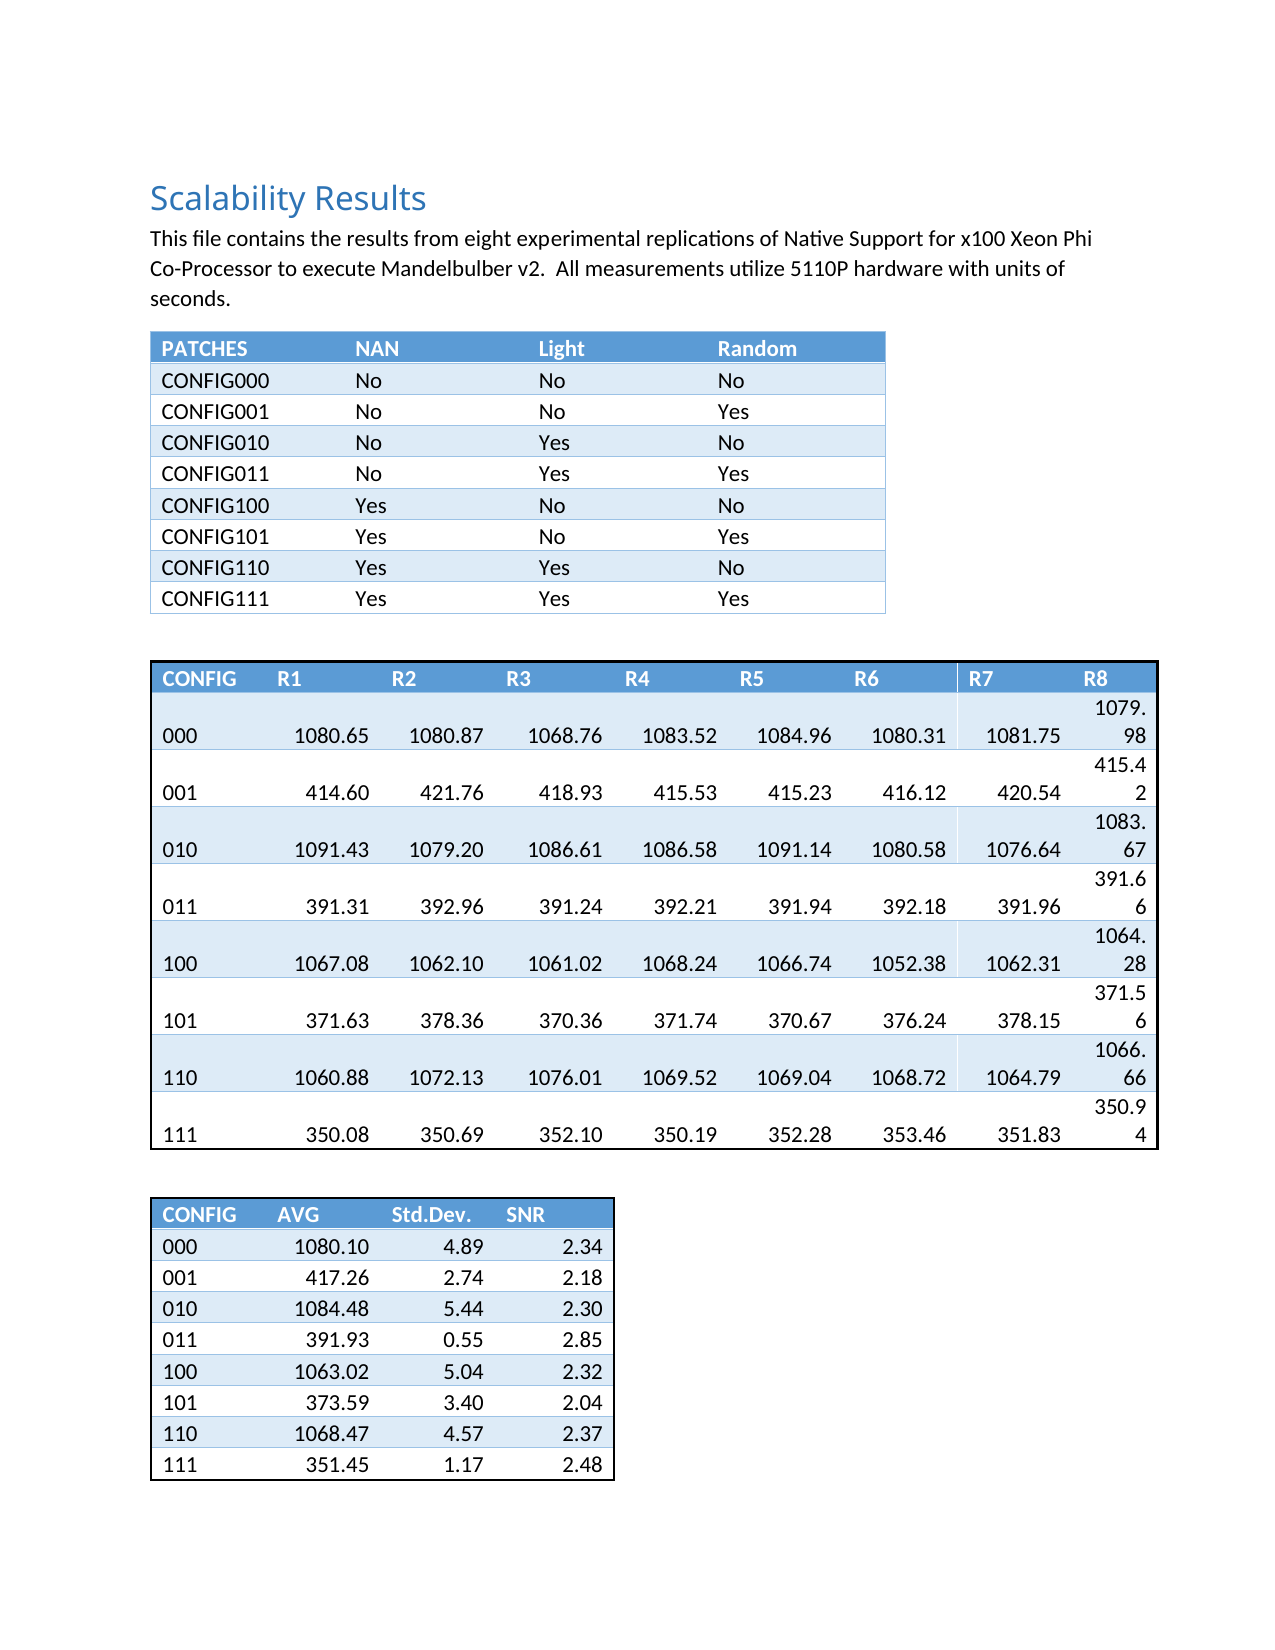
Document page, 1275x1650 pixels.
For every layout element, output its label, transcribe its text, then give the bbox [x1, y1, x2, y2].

table_cell No [706, 551, 885, 581]
table_cell 1068.24 [614, 921, 728, 977]
table_cell 101 [152, 978, 266, 1034]
table_cell 1067.08 [266, 921, 380, 977]
table_cell 1.17 [380, 1448, 495, 1478]
table_cell No [706, 426, 885, 456]
table_cell 2.18 [495, 1261, 613, 1291]
table_cell 001 [152, 750, 266, 806]
table_cell 417.26 [266, 1261, 380, 1291]
table_header R7 [958, 663, 1072, 692]
table_header R1 [266, 663, 380, 692]
table_cell 1062.10 [380, 921, 495, 977]
table_cell CONFIG010 [151, 426, 344, 456]
table_cell 420.54 [958, 750, 1072, 806]
table_cell No [527, 520, 706, 550]
table_cell 3.40 [380, 1386, 495, 1416]
table_cell No [527, 395, 706, 425]
table_cell 376.24 [843, 978, 957, 1034]
table_cell 2.37 [495, 1417, 613, 1447]
table_header R4 [614, 663, 728, 692]
table_cell 2.48 [495, 1448, 613, 1478]
table_header Random [706, 332, 885, 362]
table_cell 1069.52 [614, 1035, 728, 1091]
table_cell 010 [152, 807, 266, 863]
table_cell 2.04 [495, 1386, 613, 1416]
table_cell 418.93 [495, 750, 614, 806]
table_cell 370.36 [495, 978, 614, 1034]
table_cell 370.67 [728, 978, 843, 1034]
table_cell 1063.02 [266, 1355, 380, 1385]
table_cell 4.89 [380, 1230, 495, 1260]
table_cell Yes [527, 426, 706, 456]
table_cell 1066.74 [728, 921, 843, 977]
table_header NAN [344, 332, 527, 362]
table_cell 1061.02 [495, 921, 614, 977]
table_header Light [527, 332, 706, 362]
table_cell 100 [152, 921, 266, 977]
table_cell 391.94 [728, 864, 843, 920]
table_header R8 [1072, 663, 1156, 692]
table_cell 111 [152, 1448, 266, 1478]
table_cell 1083.67 [1072, 807, 1156, 863]
table_cell 5.04 [380, 1355, 495, 1385]
table_cell 415.53 [614, 750, 728, 806]
table_cell 100 [152, 1355, 266, 1385]
table_cell 2.34 [495, 1230, 613, 1260]
table_header PATCHES [151, 332, 344, 362]
table_header SNR [495, 1199, 613, 1228]
table_cell CONFIG101 [151, 520, 344, 550]
table_cell 415.23 [728, 750, 843, 806]
table_cell 353.46 [843, 1092, 957, 1148]
table_cell 1068.47 [266, 1417, 380, 1447]
table_cell 371.74 [614, 978, 728, 1034]
table_cell 1080.65 [266, 693, 380, 749]
table_cell 421.76 [380, 750, 495, 806]
table_cell CONFIG110 [151, 551, 344, 581]
table_cell 391.96 [958, 864, 1072, 920]
table_cell 111 [152, 1092, 266, 1148]
table_header R3 [495, 663, 614, 692]
table_cell 391.93 [266, 1323, 380, 1353]
table_cell 011 [152, 864, 266, 920]
table_cell 350.69 [380, 1092, 495, 1148]
table_cell 000 [152, 693, 266, 749]
table_header R2 [380, 663, 495, 692]
table_cell 2.85 [495, 1323, 613, 1353]
table_cell 351.45 [266, 1448, 380, 1478]
table_cell 350.08 [266, 1092, 380, 1148]
table_header CONFIG [152, 663, 266, 692]
table_cell 1076.01 [495, 1035, 614, 1091]
table_cell Yes [706, 457, 885, 487]
table_cell 352.10 [495, 1092, 614, 1148]
table_header Std.Dev. [380, 1199, 495, 1228]
table_cell No [344, 457, 527, 487]
table_cell 000 [152, 1230, 266, 1260]
table_cell 110 [152, 1417, 266, 1447]
table_cell No [706, 489, 885, 519]
table_cell 1060.88 [266, 1035, 380, 1091]
table_cell CONFIG001 [151, 395, 344, 425]
table_cell 001 [152, 1261, 266, 1291]
table_cell 1064.79 [958, 1035, 1072, 1091]
table_cell Yes [527, 582, 706, 612]
table_cell Yes [344, 520, 527, 550]
table_cell 1080.31 [843, 693, 957, 749]
table_cell Yes [344, 582, 527, 612]
table_cell 2.30 [495, 1292, 613, 1322]
table_cell 0.55 [380, 1323, 495, 1353]
table_cell 373.59 [266, 1386, 380, 1416]
table_cell Yes [527, 457, 706, 487]
table_cell 350.94 [1072, 1092, 1156, 1148]
subtitle Scalability Results [150, 175, 1125, 220]
table_cell 1072.13 [380, 1035, 495, 1091]
table_cell 414.60 [266, 750, 380, 806]
table_cell 110 [152, 1035, 266, 1091]
table_header AVG [266, 1199, 380, 1228]
table_cell 371.56 [1072, 978, 1156, 1034]
table_cell 1086.58 [614, 807, 728, 863]
table_cell No [527, 364, 706, 394]
table_cell 1076.64 [958, 807, 1072, 863]
table_cell 2.32 [495, 1355, 613, 1385]
table_cell 1079.20 [380, 807, 495, 863]
table_cell No [527, 489, 706, 519]
table_cell 4.57 [380, 1417, 495, 1447]
table_header R5 [728, 663, 843, 692]
table_cell CONFIG111 [151, 582, 344, 612]
table_cell CONFIG000 [151, 364, 344, 394]
table_header R6 [843, 663, 957, 692]
table_cell 392.21 [614, 864, 728, 920]
table_cell 1091.14 [728, 807, 843, 863]
table_cell No [706, 364, 885, 394]
table_cell Yes [706, 520, 885, 550]
table_cell 1062.31 [958, 921, 1072, 977]
table_cell 378.15 [958, 978, 1072, 1034]
table_cell 350.19 [614, 1092, 728, 1148]
table_cell 378.36 [380, 978, 495, 1034]
table_cell No [344, 395, 527, 425]
table_cell CONFIG100 [151, 489, 344, 519]
table_cell 1083.52 [614, 693, 728, 749]
table_cell 1079.98 [1072, 693, 1156, 749]
table_cell 101 [152, 1386, 266, 1416]
table_cell 1064.28 [1072, 921, 1156, 977]
table_cell 1084.96 [728, 693, 843, 749]
table_cell 1068.72 [843, 1035, 957, 1091]
table_cell 352.28 [728, 1092, 843, 1148]
table_cell Yes [344, 489, 527, 519]
table_cell 1091.43 [266, 807, 380, 863]
table_cell CONFIG011 [151, 457, 344, 487]
table_cell 391.24 [495, 864, 614, 920]
table_cell 010 [152, 1292, 266, 1322]
table_cell 1080.58 [843, 807, 957, 863]
table_cell 416.12 [843, 750, 957, 806]
table_cell 1080.87 [380, 693, 495, 749]
table_header CONFIG [152, 1199, 266, 1228]
table_cell 1052.38 [843, 921, 957, 977]
text This file contains the results from eight experimental replications of Native Support for x100 Xeon Phi Co-Processor to execute Mandelbulber v2. All measurements utilize 5110P hardware with units of seconds. [150, 224, 1125, 312]
table_cell 1084.48 [266, 1292, 380, 1322]
table_cell 392.96 [380, 864, 495, 920]
table_cell 415.42 [1072, 750, 1156, 806]
table_cell 1081.75 [958, 693, 1072, 749]
table_cell 011 [152, 1323, 266, 1353]
table_cell Yes [527, 551, 706, 581]
table_cell Yes [706, 395, 885, 425]
table_cell No [344, 364, 527, 394]
table_cell 1086.61 [495, 807, 614, 863]
table_cell 392.18 [843, 864, 957, 920]
table_cell 5.44 [380, 1292, 495, 1322]
table_cell 1080.10 [266, 1230, 380, 1260]
table_cell 351.83 [958, 1092, 1072, 1148]
table_cell 391.66 [1072, 864, 1156, 920]
table_cell Yes [344, 551, 527, 581]
table_cell 391.31 [266, 864, 380, 920]
table_cell No [344, 426, 527, 456]
table_cell 1068.76 [495, 693, 614, 749]
table_cell 2.74 [380, 1261, 495, 1291]
table_cell 1069.04 [728, 1035, 843, 1091]
table_cell Yes [706, 582, 885, 612]
table_cell 1066.66 [1072, 1035, 1156, 1091]
table_cell 371.63 [266, 978, 380, 1034]
